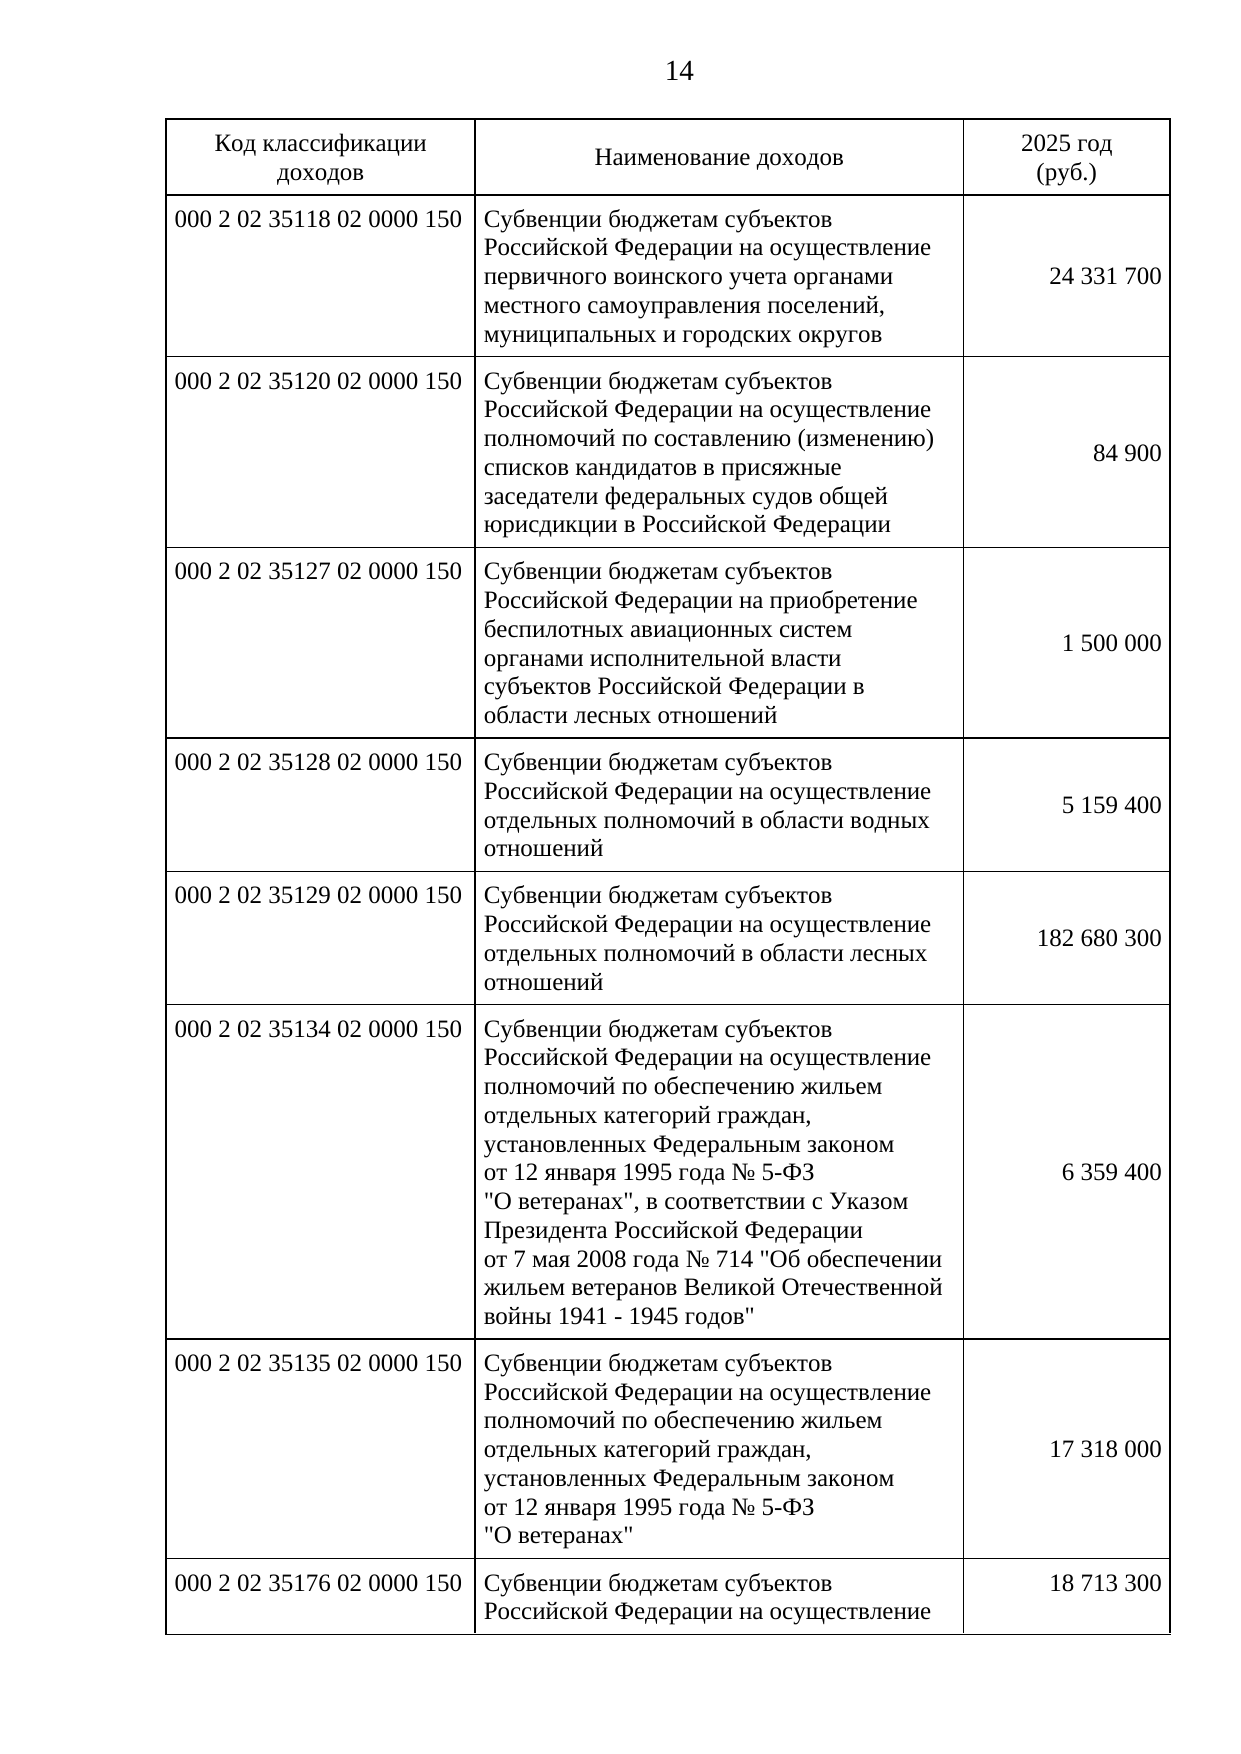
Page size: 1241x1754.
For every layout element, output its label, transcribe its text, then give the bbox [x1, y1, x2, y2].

table_header 2025 год (руб.) [964, 120, 1169, 194]
table_cell Субвенции бюджетам субъектов Российской Федерации на осуществление отдельных полномочий в области лесных отношений [476, 872, 963, 1004]
table_cell 182 680 300 [964, 872, 1169, 1004]
table_cell Субвенции бюджетам субъектов Российской Федерации на осуществление полномочий по обеспечению жильем отдельных категорий граждан, установленных Федеральным законом от 12 января 1995 года № 5-ФЗ "О ветеранах" [476, 1340, 963, 1558]
table_cell 84 900 [964, 357, 1169, 547]
table_cell 000 2 02 35176 02 0000 150 [167, 1559, 474, 1633]
table_cell 000 2 02 35129 02 0000 150 [167, 872, 474, 1004]
table_cell 5 159 400 [964, 739, 1169, 871]
table_cell Субвенции бюджетам субъектов Российской Федерации на осуществление полномочий по обеспечению жильем отдельных категорий граждан, установленных Федеральным законом от 12 января 1995 года № 5-ФЗ "О ветеранах", в соответствии с Указом Президента Российской Федерации от 7 мая 2008 года № 714 "Об обеспечении жильем ветеранов Великой Отечественной войны 1941 - 1945 годов" [476, 1005, 963, 1338]
table_cell 000 2 02 35120 02 0000 150 [167, 357, 474, 547]
table_header Код классификации доходов [167, 120, 474, 194]
table_cell Субвенции бюджетам субъектов Российской Федерации на осуществление первичного воинского учета органами местного самоуправления поселений, муниципальных и городских округов [476, 196, 963, 356]
table_cell Субвенции бюджетам субъектов Российской Федерации на приобретение беспилотных авиационных систем органами исполнительной власти субъектов Российской Федерации в области лесных отношений [476, 548, 963, 737]
table_cell Субвенции бюджетам субъектов Российской Федерации на осуществление полномочий по составлению (изменению) списков кандидатов в присяжные заседатели федеральных судов общей юрисдикции в Российской Федерации [476, 357, 963, 547]
table_cell 1 500 000 [964, 548, 1169, 737]
table_cell 000 2 02 35135 02 0000 150 [167, 1340, 474, 1558]
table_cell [476, 1559, 963, 1633]
table_cell 24 331 700 [964, 196, 1169, 356]
table_cell 18 713 300 [964, 1559, 1169, 1633]
table_cell 000 2 02 35128 02 0000 150 [167, 739, 474, 871]
table_cell Субвенции бюджетам субъектов Российской Федерации на осуществление отдельных полномочий в области водных отношений [476, 739, 963, 871]
table_cell 17 318 000 [964, 1340, 1169, 1558]
table_cell 000 2 02 35134 02 0000 150 [167, 1005, 474, 1338]
table_cell 6 359 400 [964, 1005, 1169, 1338]
table_header Наименование доходов [476, 120, 963, 194]
table_cell 000 2 02 35127 02 0000 150 [167, 548, 474, 737]
table_cell 000 2 02 35118 02 0000 150 [167, 196, 474, 356]
